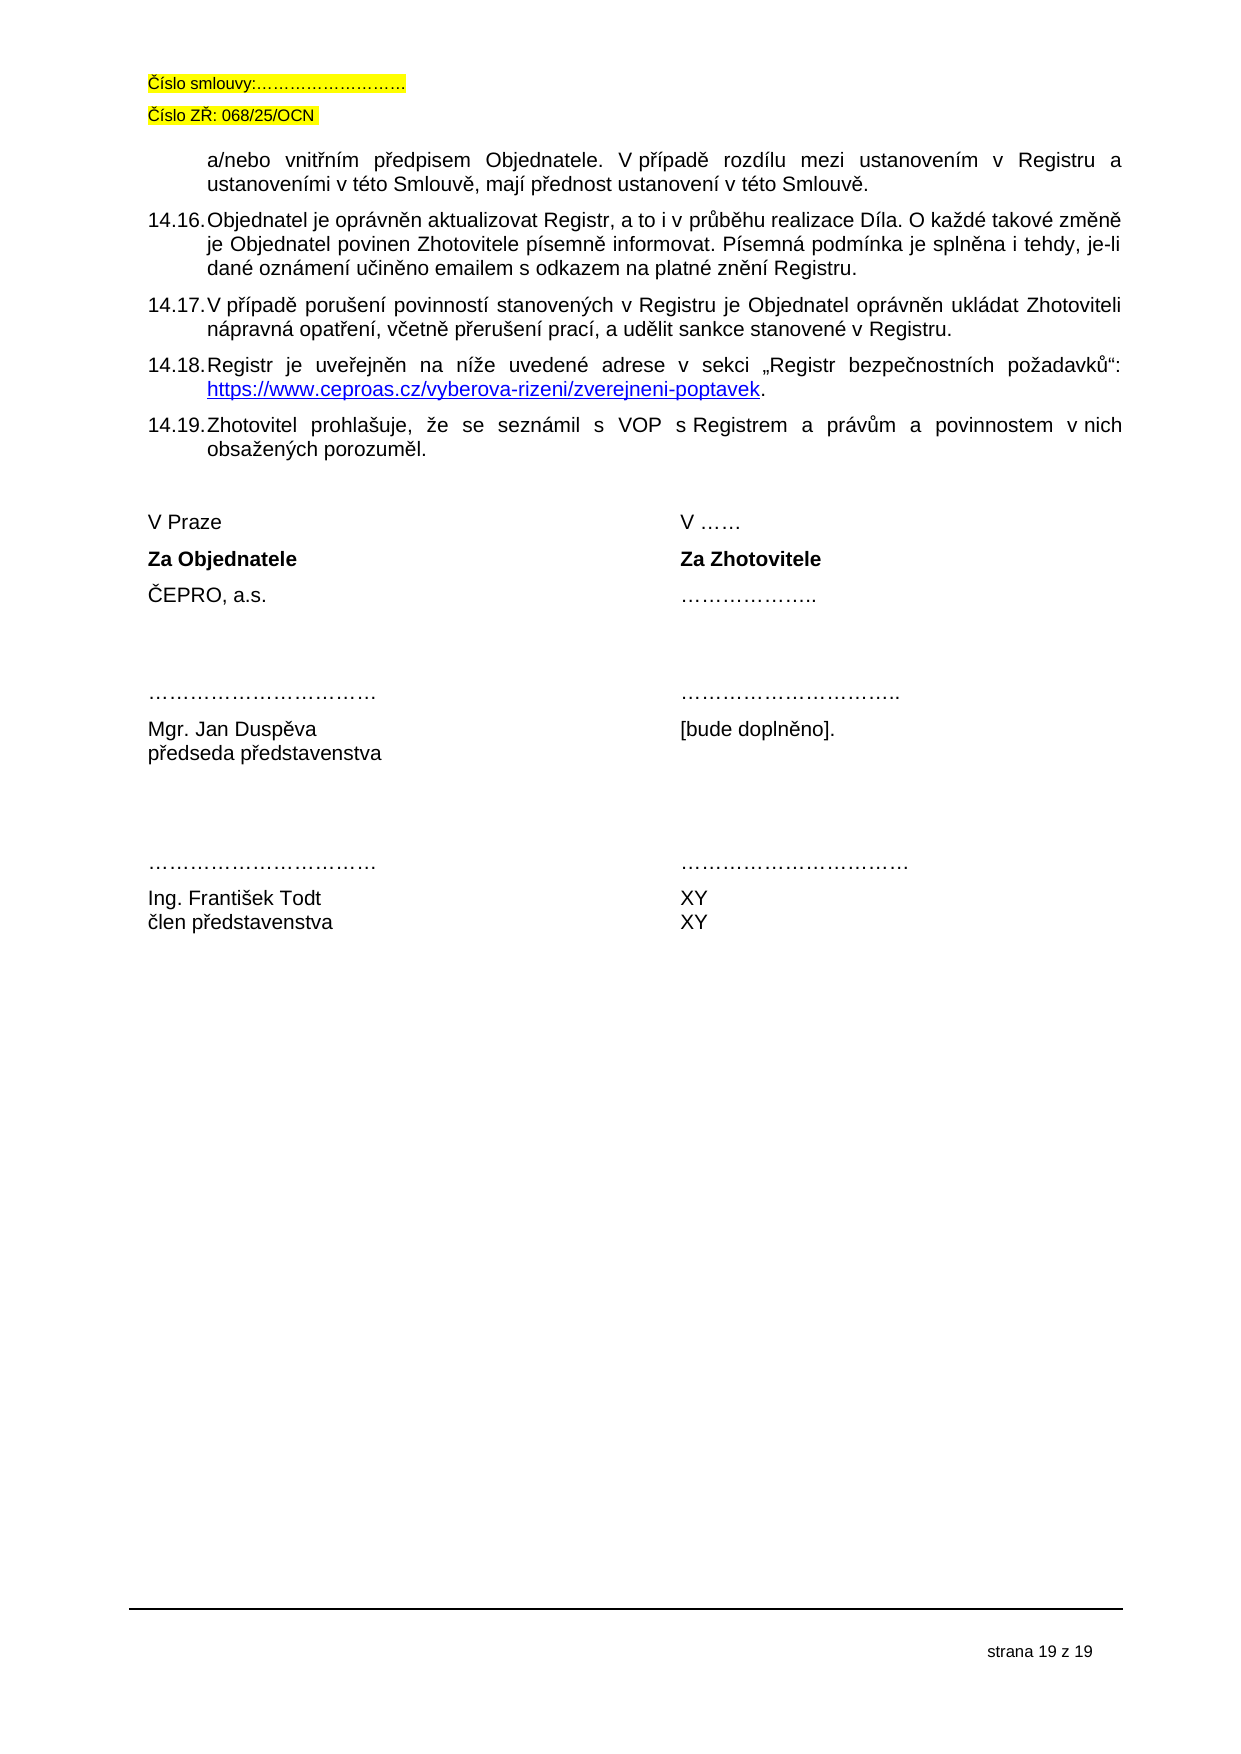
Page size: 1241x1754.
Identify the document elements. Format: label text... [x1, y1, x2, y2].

text …………………………… ………………………….. [148, 680, 1122, 704]
text Ing. František Todt XY [148, 886, 1122, 910]
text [148, 148, 1122, 196]
text V případě porušení povinností stanovených v Registru je Objednatel oprávněn ukládat Zhotoviteli nápravná opatření, včetně přerušení prací, a udělit sankce stanovené v Registru. [148, 292, 1122, 340]
text Za Objednatele Za Zhotovitele [148, 547, 1122, 571]
text Registr je uveřejněn na níže uvedené adrese v sekci „Registr bezpečnostních požadavků“: https://www.ceproas.cz/vyberova-rizeni/zverejneni-poptavek. [148, 353, 1122, 401]
list V Praze V …… [148, 510, 1122, 534]
text ČEPRO, a.s. ……………….. [148, 583, 1122, 631]
text člen představenstva XY [148, 910, 1122, 934]
text předseda představenstva [148, 740, 1122, 764]
text Objednatel je oprávněn aktualizovat Registr, a to i v průběhu realizace Díla. O každé takové změně je Objednatel povinen Zhotovitele písemně informovat. Písemná podmínka je splněna i tehdy, je-li dané oznámení učiněno emailem s odkazem na platné znění Registru. [148, 208, 1122, 280]
text Zhotovitel prohlašuje, že se seznámil s VOP s Registrem a právům a povinnostem v nich obsažených porozuměl. [148, 413, 1122, 461]
text Mgr. Jan Duspěva [bude doplněno]. [148, 716, 1122, 740]
text …………………………… …………………………… [148, 850, 1122, 874]
